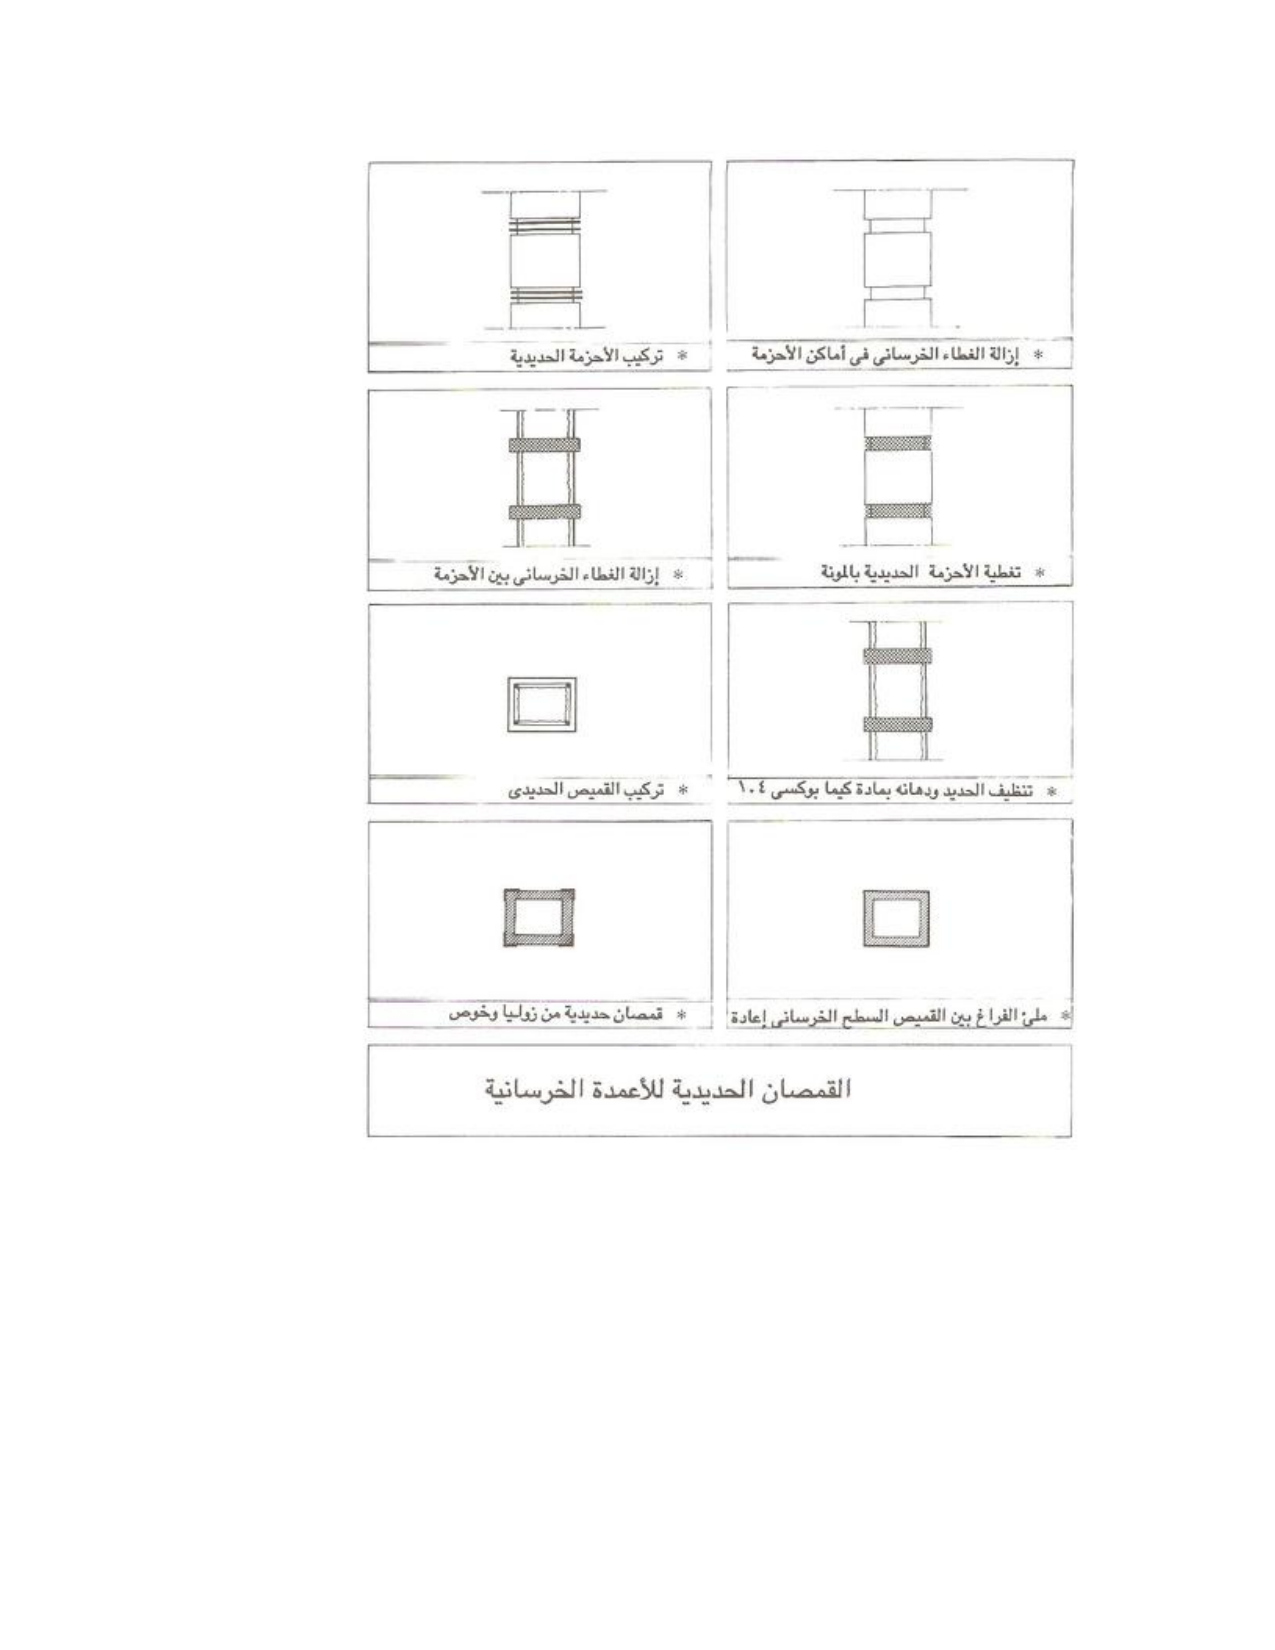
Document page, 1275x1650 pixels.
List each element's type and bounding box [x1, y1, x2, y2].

picture [351, 150, 1088, 1150]
